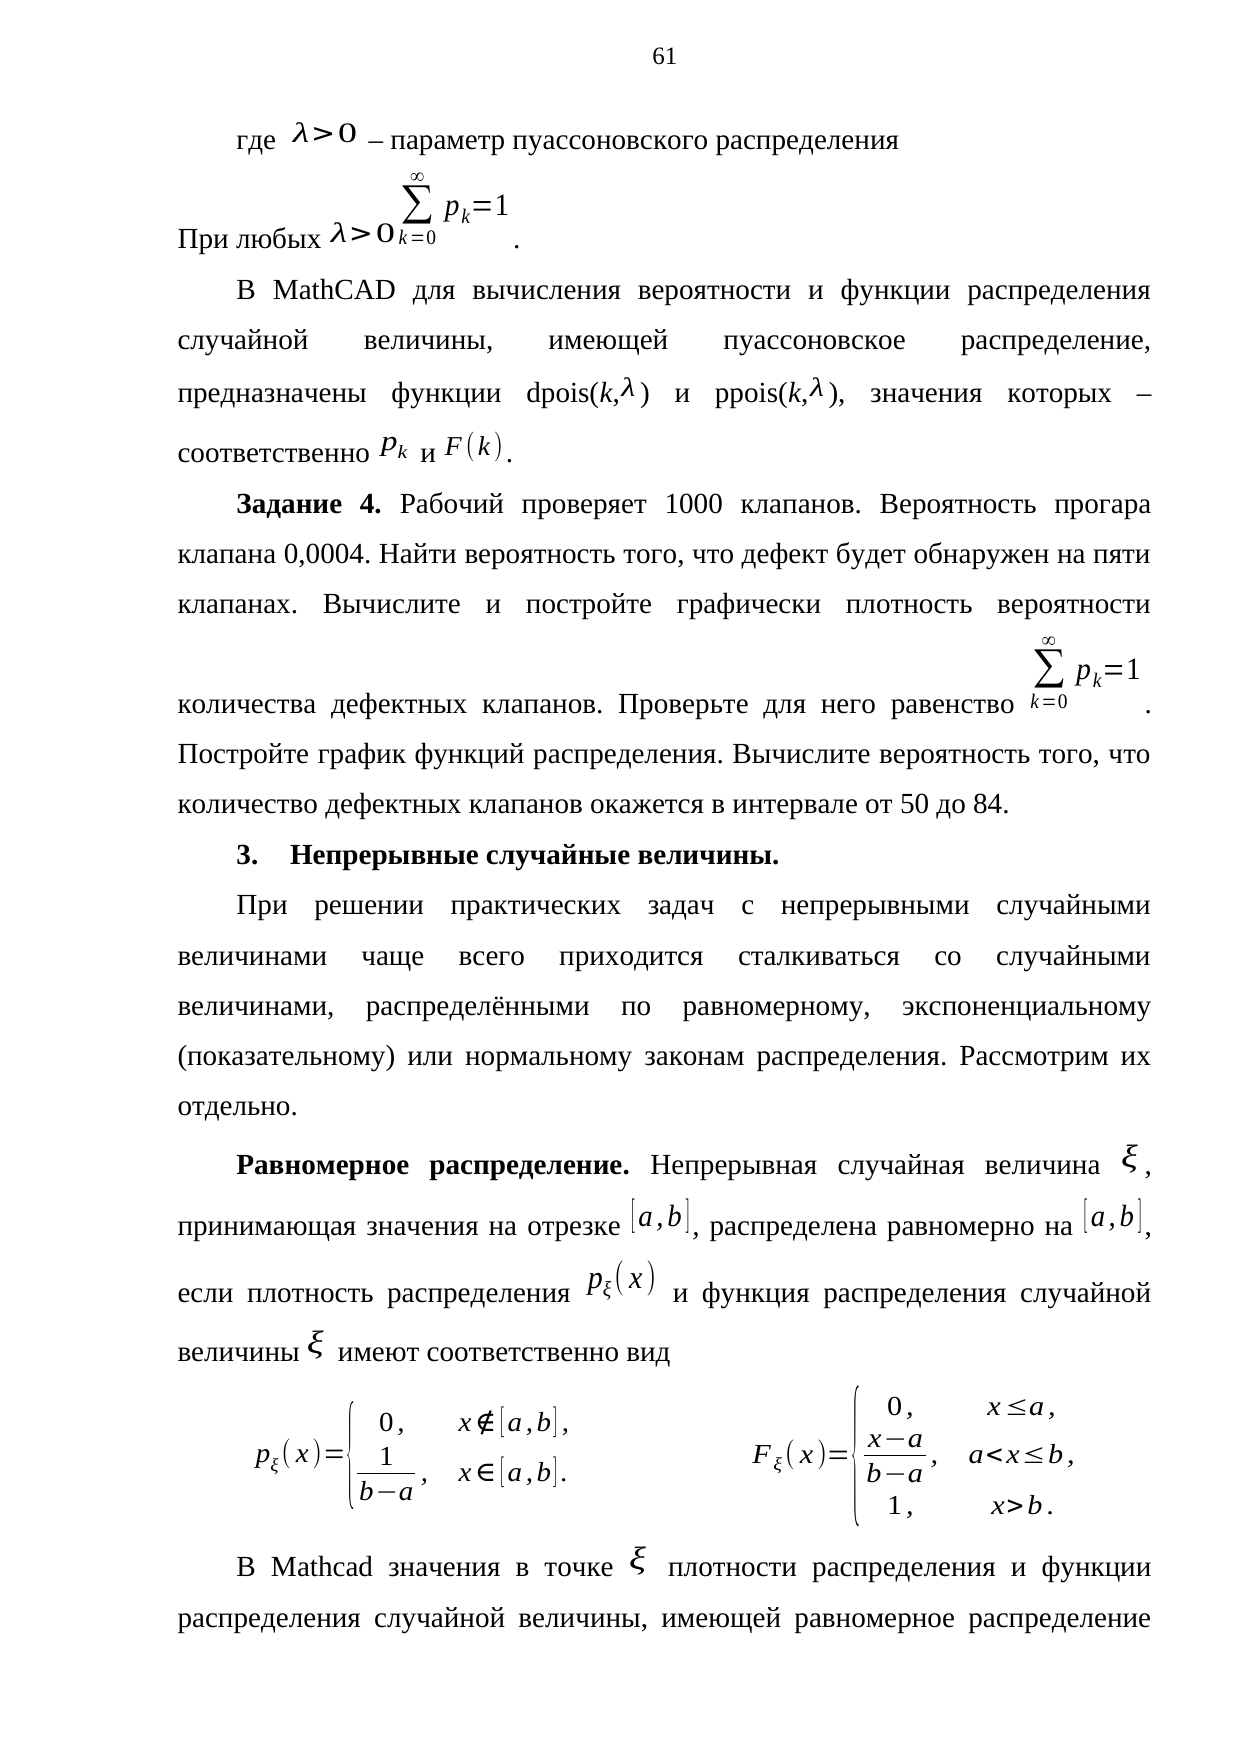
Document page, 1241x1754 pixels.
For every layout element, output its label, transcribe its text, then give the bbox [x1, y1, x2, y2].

list При любых . [177, 172, 1152, 255]
table_header [166, 1384, 664, 1541]
list Непрерывные случайные величины. [177, 837, 1152, 871]
list где – параметр пуассоновского распределения [177, 118, 1152, 156]
list При решении практических задач с непрерывными случайными величинами чаще всего приходится сталкиваться со случайными величинами, распределёнными по равномерному, экспоненциальному (показательному) или нормальному законам распределения. Рассмотрим их отдельно. [177, 887, 1152, 1122]
list В MathCAD для вычисления вероятности и функции распределения случайной величины, имеющей пуассоновское распределение, предназначены функции dpois(k,) и ppois(k,), значения которых – соответственно и . [177, 272, 1152, 469]
list Равномерное распределение. Непрерывная случайная величина , принимающая значения на отрезке , распределена равномерно на , если плотность распределения и функция распределения случайной величины имеют соответственно вид [177, 1139, 1152, 1367]
list Задание 4. Рабочий проверяет 1000 клапанов. Вероятность прогара клапана 0,0004. Найти вероятность того, что дефект будет обнаружен на пяти клапанах. Вычислите и постройте графически плотность вероятности количества дефектных клапанов. Проверьте для него равенство . Постройте график функций распределения. Вычислите вероятность того, что количество дефектных клапанов окажется в интервале от 50 до 84. [177, 486, 1152, 820]
table_header [664, 1384, 1163, 1541]
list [177, 1541, 1152, 1633]
